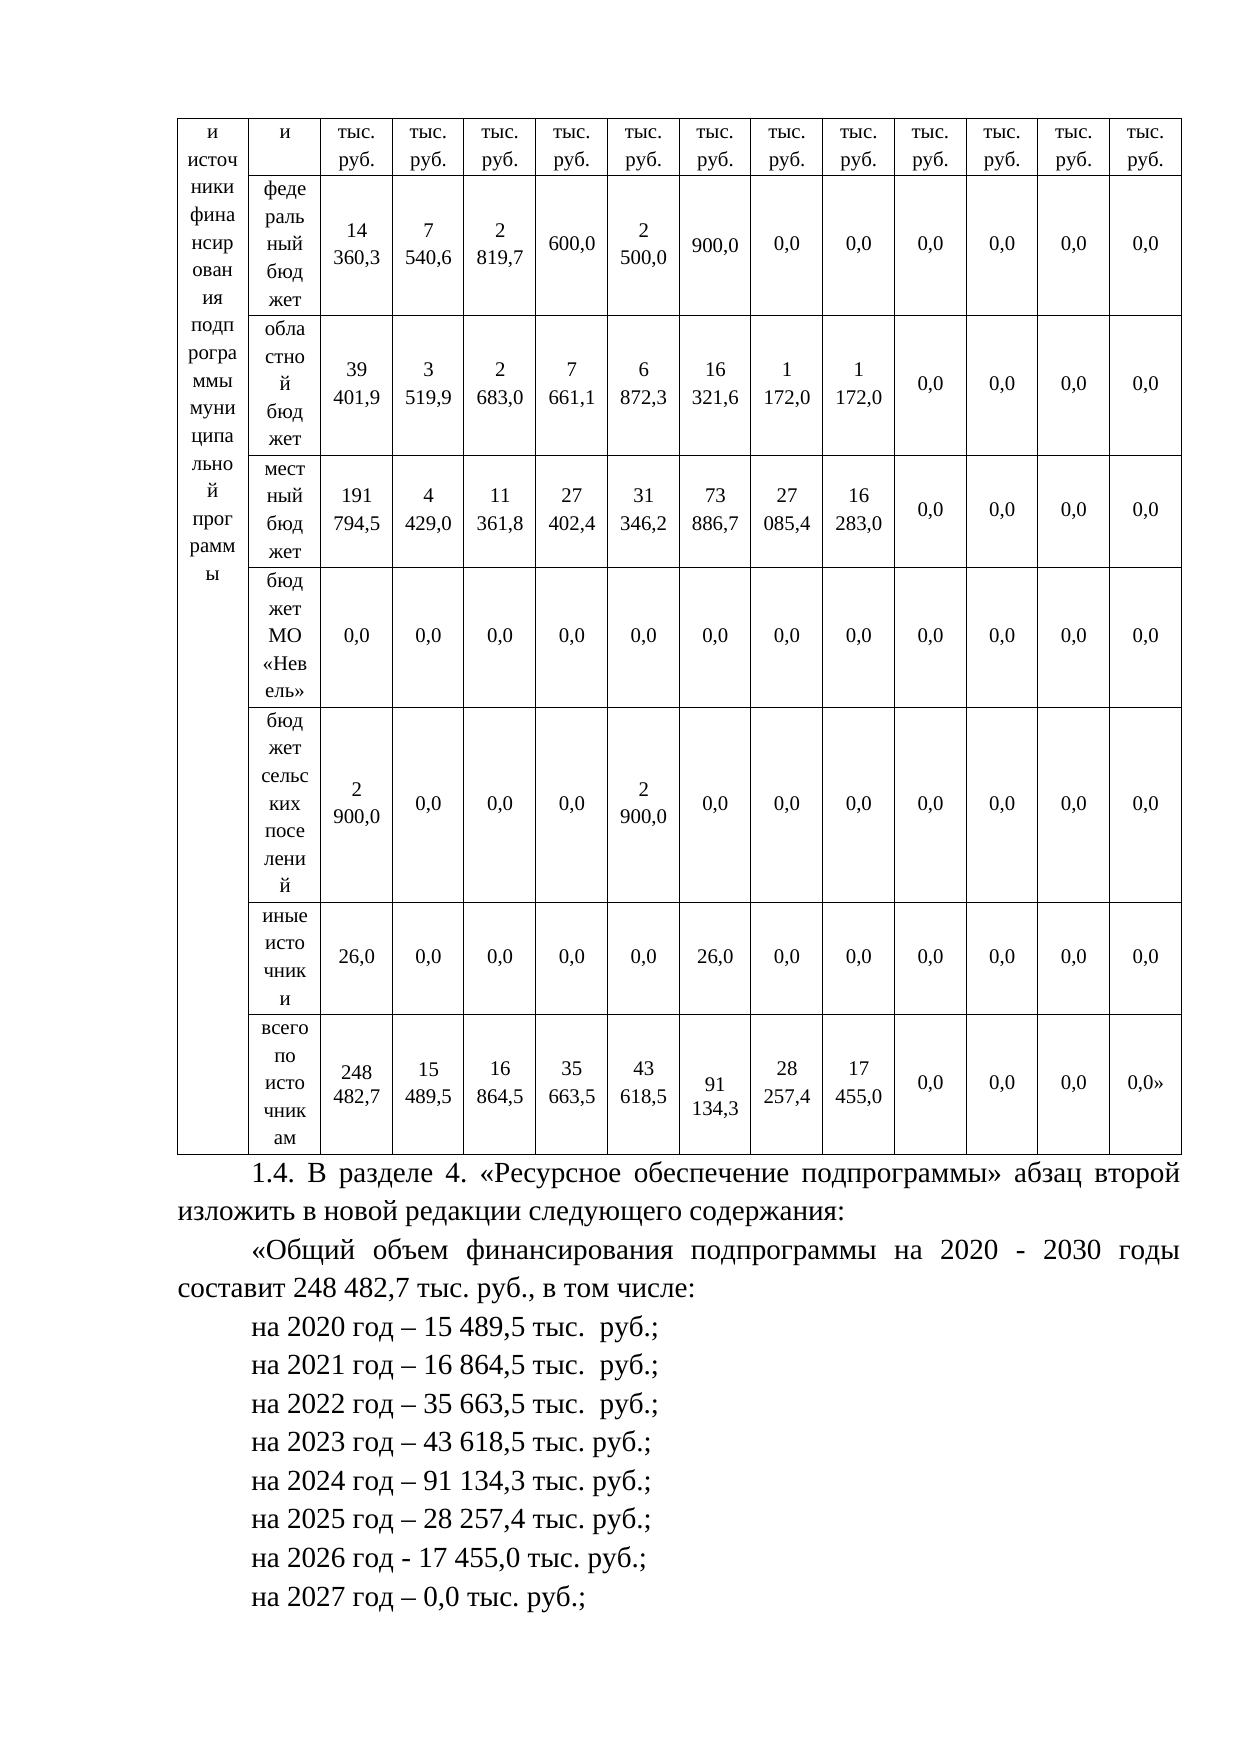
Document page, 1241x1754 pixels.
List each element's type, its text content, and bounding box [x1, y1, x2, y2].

table_cell 27 402,4 [536, 456, 607, 567]
table_cell 0,0 [321, 568, 392, 707]
table_cell 27 085,4 [751, 456, 822, 567]
table_cell 2 900,0 [608, 708, 679, 902]
table_cell 0,0» [1110, 1015, 1181, 1154]
text на 2022 год – 35 663,5 тыс. руб.; [177, 1386, 1181, 1419]
table_header 2024 год тыс. руб. [680, 119, 750, 175]
text на 2026 год - 17 455,0 тыс. руб.; [177, 1540, 1181, 1574]
table_cell 900,0 [680, 176, 750, 315]
table_cell 0,0 [464, 708, 535, 902]
table_cell 0,0 [1038, 1015, 1109, 1154]
table_cell 0,0 [823, 708, 894, 902]
table_cell 1 172,0 [823, 316, 894, 455]
table_cell федеральный бюджет [249, 176, 320, 315]
table_cell 0,0 [1110, 456, 1181, 567]
table_header 2029 год тыс. руб. [1038, 119, 1109, 175]
table_cell иные источники [249, 903, 320, 1014]
table_cell 191 794,5 [321, 456, 392, 567]
table_cell 248 482,7 [321, 1015, 392, 1154]
table_cell 0,0 [1110, 568, 1181, 707]
table_cell 35 663,5 [536, 1015, 607, 1154]
table_cell 16 864,5 [464, 1015, 535, 1154]
text на 2025 год – 28 257,4 тыс. руб.; [177, 1502, 1181, 1535]
text 1.4. В разделе 4. «Ресурсное обеспечение подпрограммы» абзац второй изложить в новой редакции следующего содержания: [177, 1155, 1181, 1227]
table_cell 2 683,0 [464, 316, 535, 455]
table_cell 31 346,2 [608, 456, 679, 567]
table_cell 0,0 [967, 568, 1037, 707]
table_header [178, 119, 248, 1154]
table_cell 0,0 [1038, 316, 1109, 455]
table_cell 0,0 [536, 903, 607, 1014]
table_cell 11 361,8 [464, 456, 535, 567]
table_cell 0,0 [895, 176, 966, 315]
table_cell 0,0 [393, 903, 463, 1014]
table_cell 4 429,0 [393, 456, 463, 567]
table_cell 0,0 [1110, 903, 1181, 1014]
table_header Всего тыс. руб. [321, 119, 392, 175]
table_cell 0,0 [680, 708, 750, 902]
table_cell 0,0 [608, 903, 679, 1014]
table_cell 28 257,4 [751, 1015, 822, 1154]
table_cell 0,0 [464, 568, 535, 707]
table_header 2027 год тыс. руб. [895, 119, 966, 175]
table_cell 0,0 [393, 708, 463, 902]
table_cell 600,0 [536, 176, 607, 315]
table_cell 2 900,0 [321, 708, 392, 902]
table_cell 2 500,0 [608, 176, 679, 315]
table_cell 17 455,0 [823, 1015, 894, 1154]
table_cell 0,0 [680, 568, 750, 707]
table_cell бюджет МО «Невель» [249, 568, 320, 707]
table_cell 0,0 [1038, 456, 1109, 567]
table_cell 0,0 [895, 708, 966, 902]
text на 2024 год – 91 134,3 тыс. руб.; [177, 1463, 1181, 1497]
table_cell 0,0 [895, 456, 966, 567]
table_header 2030 год тыс. руб. [1110, 119, 1181, 175]
table_cell 0,0 [823, 903, 894, 1014]
table_cell 0,0 [1038, 176, 1109, 315]
table_cell 0,0 [608, 568, 679, 707]
table_cell 0,0 [967, 1015, 1037, 1154]
table_header 2020 год тыс. руб. [393, 119, 463, 175]
text на 2021 год – 16 864,5 тыс. руб.; [177, 1347, 1181, 1381]
table_header Источники [249, 119, 320, 175]
table_cell всего по источникам [249, 1015, 320, 1154]
table_cell 0,0 [536, 708, 607, 902]
table_cell 1 172,0 [751, 316, 822, 455]
table_cell 0,0 [895, 568, 966, 707]
table_cell 0,0 [464, 903, 535, 1014]
table_header 2025 год тыс. руб. [751, 119, 822, 175]
table_cell 16 321,6 [680, 316, 750, 455]
table_cell 0,0 [967, 316, 1037, 455]
table_cell 16 283,0 [823, 456, 894, 567]
table_cell 43 618,5 [608, 1015, 679, 1154]
table_cell 39 401,9 [321, 316, 392, 455]
table_header 2023 год тыс. руб. [608, 119, 679, 175]
table_cell 15 489,5 [393, 1015, 463, 1154]
table_cell 26,0 [680, 903, 750, 1014]
table_cell 26,0 [321, 903, 392, 1014]
table_cell 3 519,9 [393, 316, 463, 455]
text «Общий объем финансирования подпрограммы на 2020 - 2030 годы составит 248 482,7 тыс. руб., в том числе: [177, 1232, 1181, 1304]
table_cell 0,0 [751, 568, 822, 707]
table_cell областной бюджет [249, 316, 320, 455]
table_cell 0,0 [895, 903, 966, 1014]
table_cell 0,0 [967, 176, 1037, 315]
table_cell 0,0 [1038, 903, 1109, 1014]
table_cell бюджет сельских поселений [249, 708, 320, 902]
table_cell 73 886,7 [680, 456, 750, 567]
text на 2027 год – 0,0 тыс. руб.; [177, 1579, 1181, 1612]
table_cell 0,0 [1110, 176, 1181, 315]
table_cell 7 661,1 [536, 316, 607, 455]
table_cell 6 872,3 [608, 316, 679, 455]
table_header 2026 год тыс. руб. [823, 119, 894, 175]
table_cell 0,0 [751, 903, 822, 1014]
table_cell 0,0 [895, 1015, 966, 1154]
table_cell 0,0 [1110, 708, 1181, 902]
table_cell 14 360,3 [321, 176, 392, 315]
text на 2023 год – 43 618,5 тыс. руб.; [177, 1424, 1181, 1458]
table_cell 0,0 [393, 568, 463, 707]
table_cell 2 819,7 [464, 176, 535, 315]
table_cell 0,0 [751, 708, 822, 902]
table_cell 0,0 [823, 568, 894, 707]
table_cell 0,0 [1110, 316, 1181, 455]
table_cell 0,0 [967, 708, 1037, 902]
table_cell местный бюджет [249, 456, 320, 567]
table_cell 0,0 [967, 903, 1037, 1014]
text на 2020 год – 15 489,5 тыс. руб.; [177, 1309, 1181, 1342]
table_cell 0,0 [751, 176, 822, 315]
table_cell 7 540,6 [393, 176, 463, 315]
table_cell 0,0 [1038, 568, 1109, 707]
table_header 2021 год тыс. руб. [464, 119, 535, 175]
table_cell 0,0 [1038, 708, 1109, 902]
table_cell 0,0 [895, 316, 966, 455]
table_cell 91 134,3 [680, 1015, 750, 1154]
table_cell 0,0 [536, 568, 607, 707]
table_cell 0,0 [823, 176, 894, 315]
table_header 2022 год тыс. руб. [536, 119, 607, 175]
table_cell 0,0 [967, 456, 1037, 567]
table_header 2028 год тыс. руб. [967, 119, 1037, 175]
